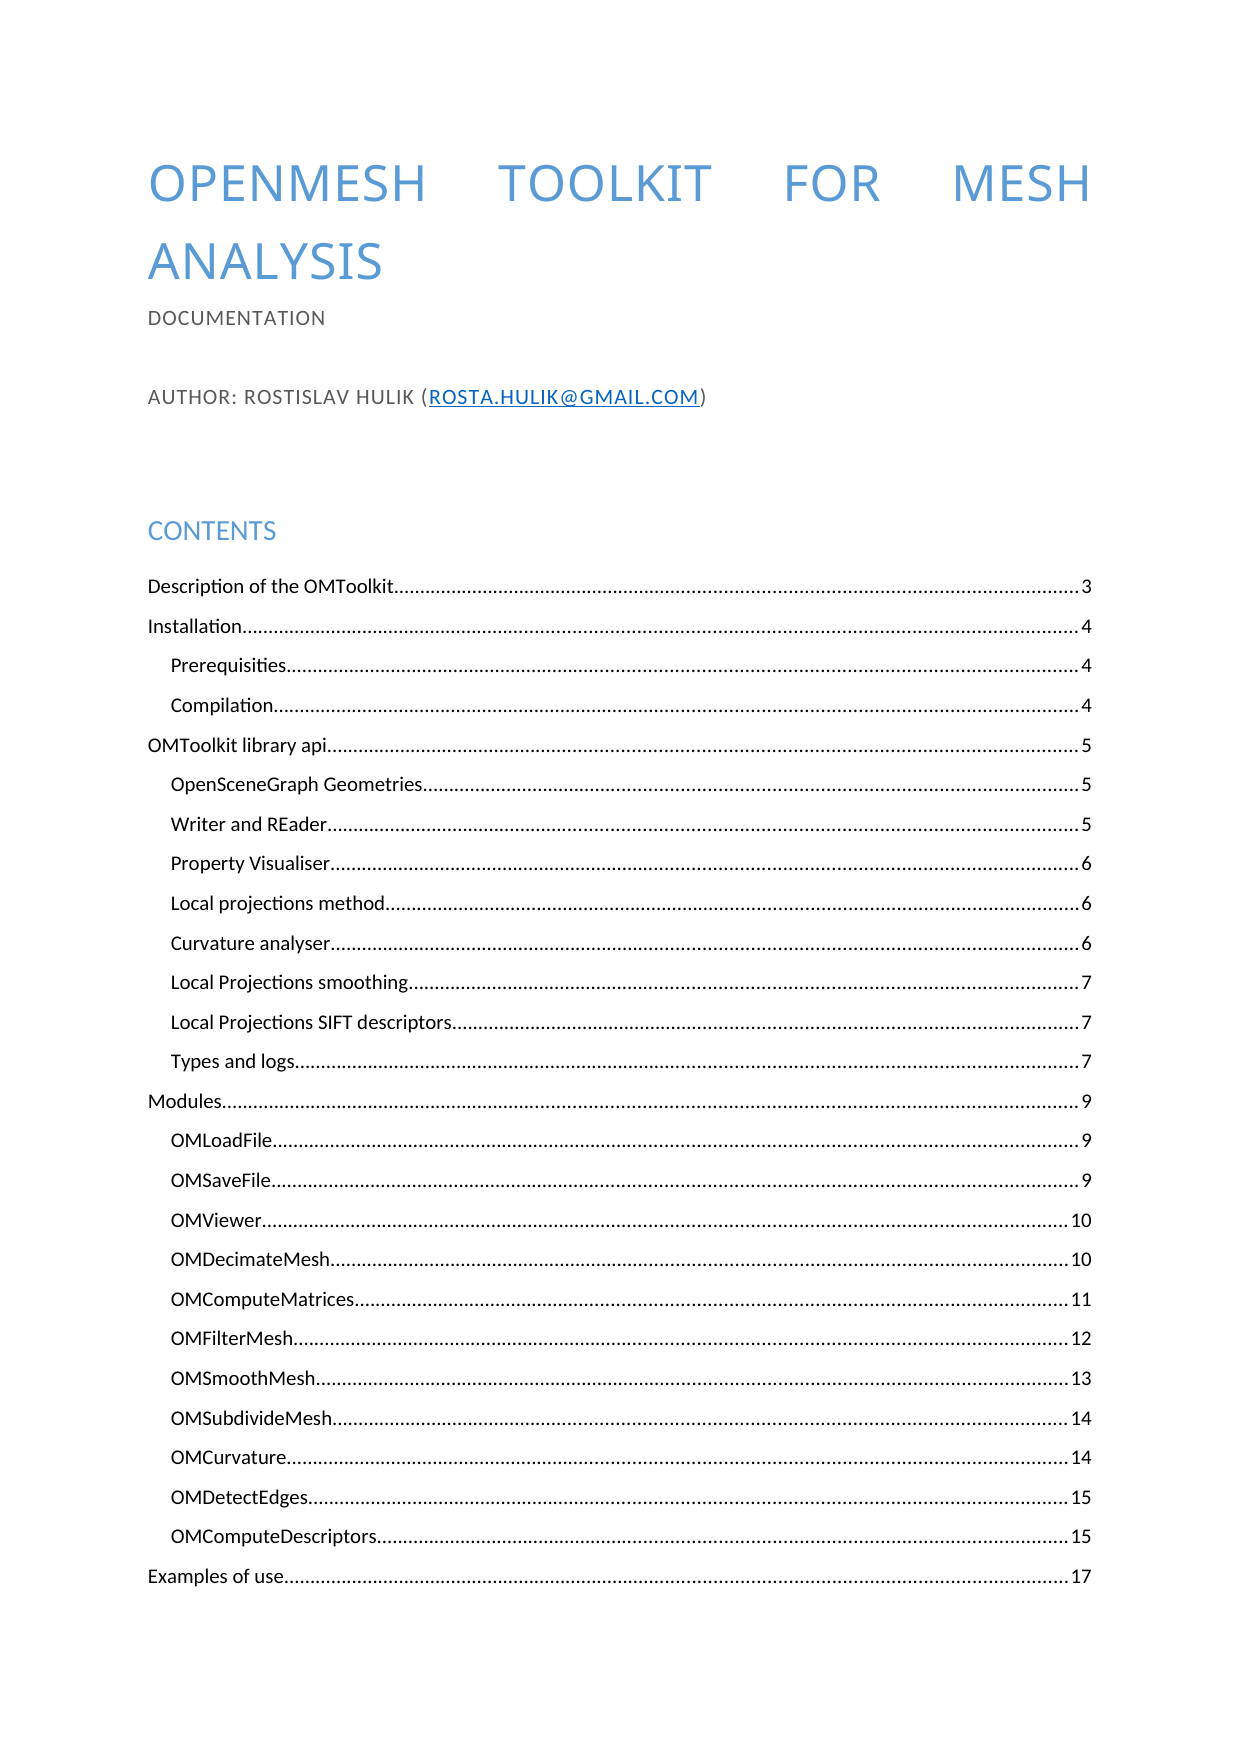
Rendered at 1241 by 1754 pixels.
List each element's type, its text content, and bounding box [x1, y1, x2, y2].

subtitle Author: Rostislav Hulik (rosta.hulik@gmail.com) [148, 383, 1093, 410]
title OpenMesh Toolkit for mesh analysis [148, 148, 1093, 294]
subtitle Documentation [148, 304, 1093, 331]
